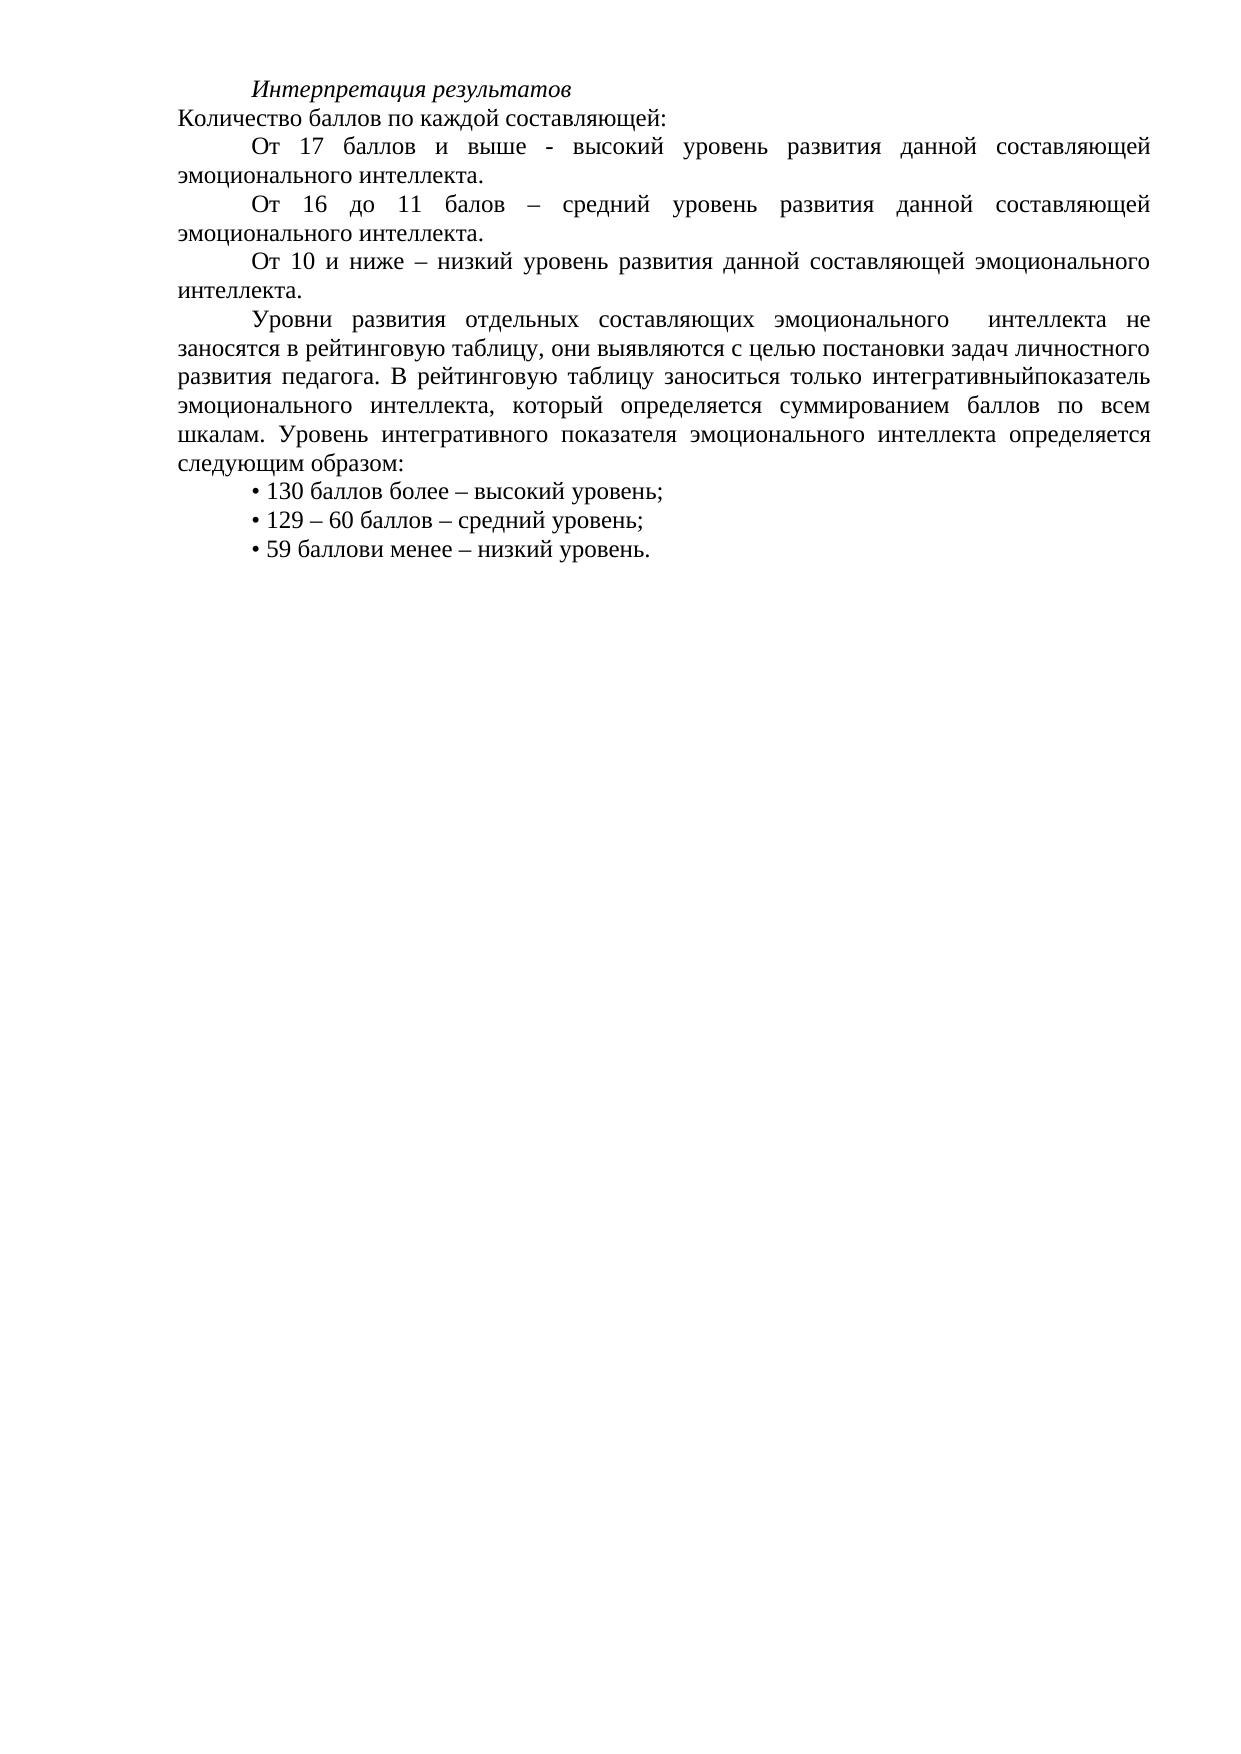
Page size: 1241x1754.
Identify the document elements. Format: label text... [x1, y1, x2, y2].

text От 17 баллов и выше - высокий уровень развития данной составляющей эмоционального интеллекта. [177, 131, 1152, 189]
text От 10 и ниже – низкий уровень развития данной составляющей эмоционального интеллекта. [177, 246, 1152, 304]
text • 59 баллови менее – низкий уровень. [177, 534, 1152, 563]
text От 16 до 11 балов – средний уровень развития данной составляющей эмоционального интеллекта. [177, 189, 1152, 246]
text • 130 баллов более – высокий уровень; [177, 476, 1152, 505]
text • 129 – 60 баллов – средний уровень; [177, 505, 1152, 534]
text Интерпретация результатов [177, 74, 1152, 103]
text Количество баллов по каждой составляющей: [177, 103, 1152, 131]
text Уровни развития отдельных составляющих эмоционального интеллекта не заносятся в рейтинговую таблицу, они выявляются с целью постановки задач личностного развития педагога. В рейтинговую таблицу заноситься только интегративныйпоказатель эмоционального интеллекта, который определяется суммированием баллов по всем шкалам. Уровень интегративного показателя эмоционального интеллекта определяется следующим образом: [177, 304, 1152, 476]
